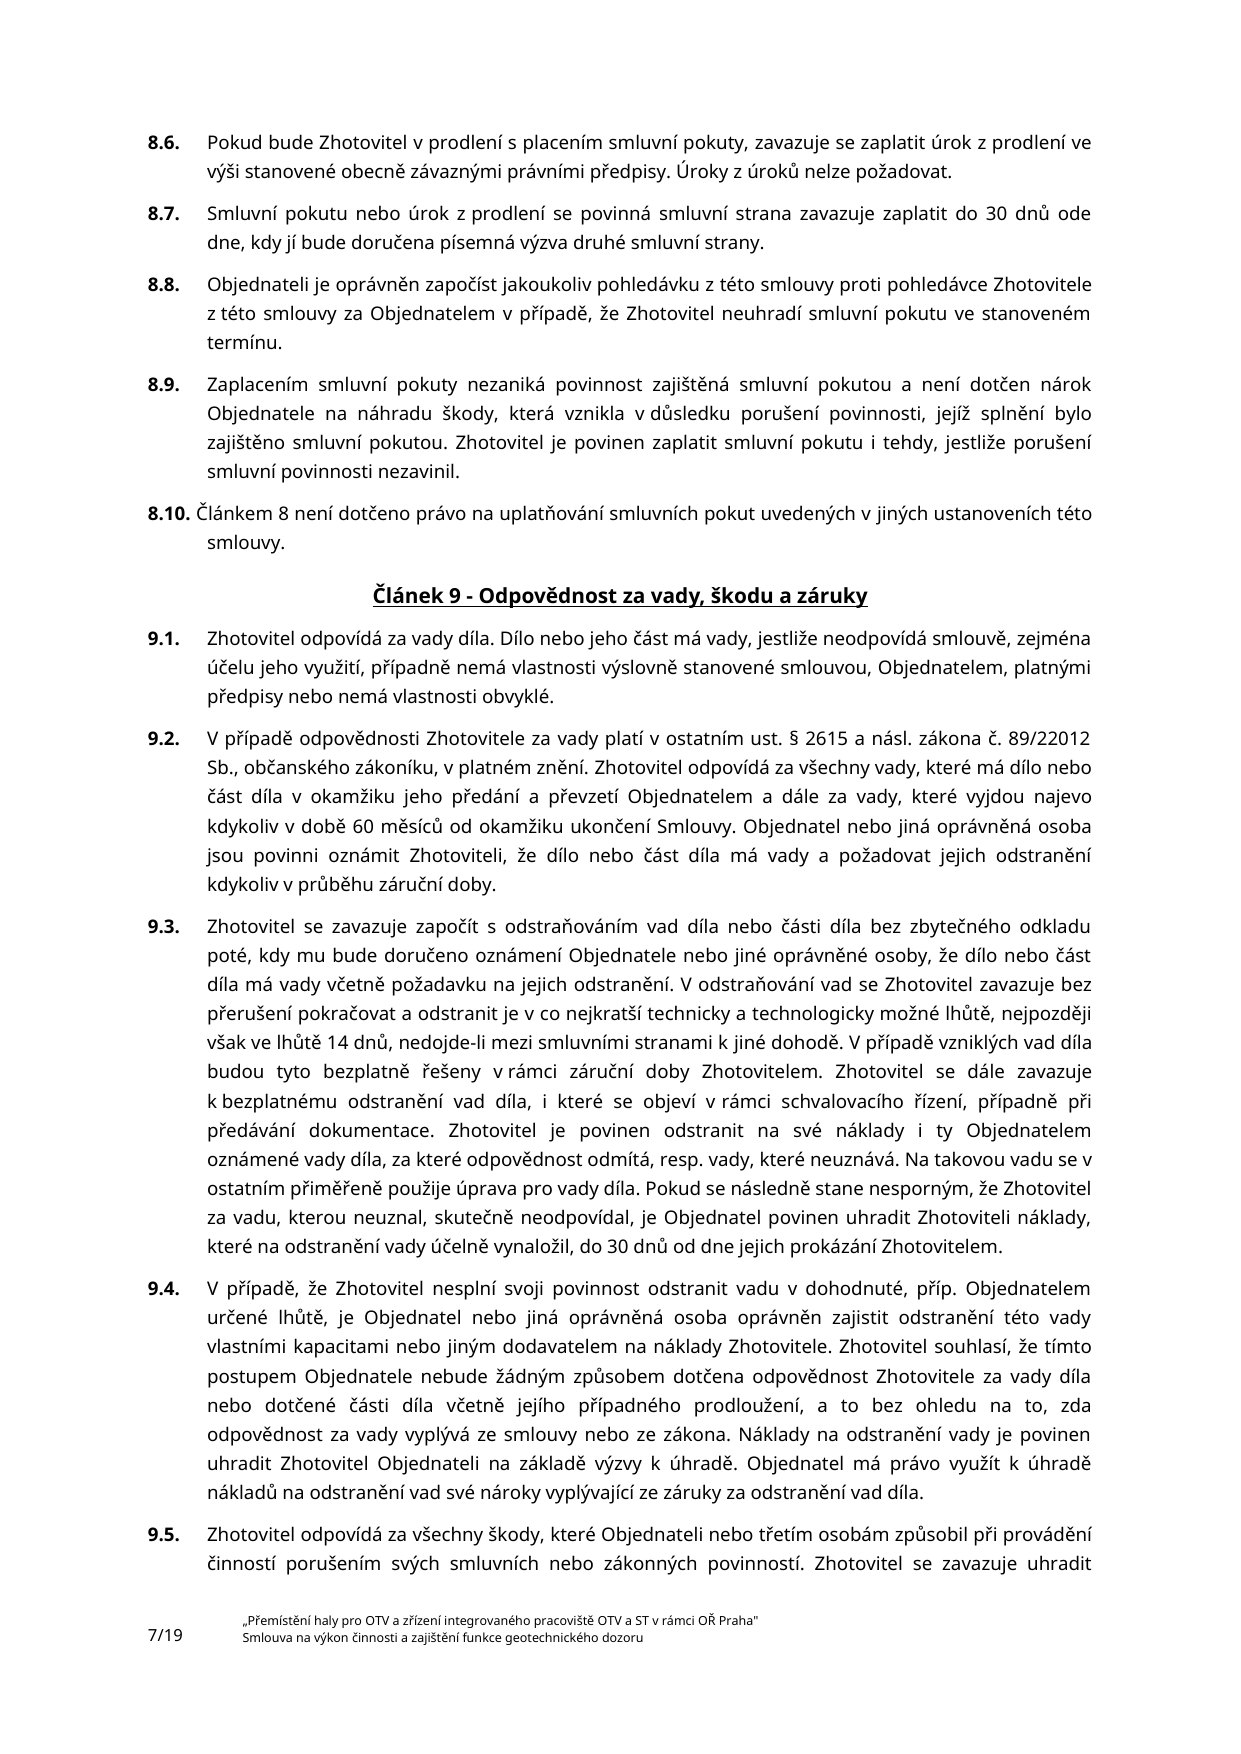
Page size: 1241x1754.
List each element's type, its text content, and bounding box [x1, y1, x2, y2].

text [148, 1518, 1092, 1576]
text 8.8. Objednateli je oprávněn započíst jakoukoliv pohledávku z této smlouvy proti pohledávce Zhotovitele z této smlouvy za Objednatelem v případě, že Zhotovitel neuhradí smluvní pokutu ve stanoveném termínu. [148, 268, 1092, 356]
text 8.9. Zaplacením smluvní pokuty nezaniká povinnost zajištěná smluvní pokutou a není dotčen nárok Objednatele na náhradu škody, která vznikla v důsledku porušení povinnosti, jejíž splnění bylo zajištěno smluvní pokutou. Zhotovitel je povinen zaplatit smluvní pokutu i tehdy, jestliže porušení smluvní povinnosti nezavinil. [148, 368, 1092, 485]
subtitle Článek 9 - Odpovědnost za vady, škodu a záruky [148, 581, 1092, 610]
text 9.3. Zhotovitel se zavazuje započít s odstraňováním vad díla nebo části díla bez zbytečného odkladu poté, kdy mu bude doručeno oznámení Objednatele nebo jiné oprávněné osoby, že dílo nebo část díla má vady včetně požadavku na jejich odstranění. V odstraňování vad se Zhotovitel zavazuje bez přerušení pokračovat a odstranit je v co nejkratší technicky a technologicky možné lhůtě, nejpozději však ve lhůtě 14 dnů, nedojde-li mezi smluvními stranami k jiné dohodě. V případě vzniklých vad díla budou tyto bezplatně řešeny v rámci záruční doby Zhotovitelem. Zhotovitel se dále zavazuje k bezplatnému odstranění vad díla, i které se objeví v rámci schvalovacího řízení, případně při předávání dokumentace. Zhotovitel je povinen odstranit na své náklady i ty Objednatelem oznámené vady díla, za které odpovědnost odmítá, resp. vady, které neuznává. Na takovou vadu se v ostatním přiměřeně použije úprava pro vady díla. Pokud se následně stane nesporným, že Zhotovitel za vadu, kterou neuznal, skutečně neodpovídal, je Objednatel povinen uhradit Zhotoviteli náklady, které na odstranění vady účelně vynaložil, do 30 dnů od dne jejich prokázání Zhotovitelem. [148, 910, 1092, 1260]
subtitle 9.2. V případě odpovědnosti Zhotovitele za vady platí v ostatním ust. § 2615 a násl. zákona č. 89/22012 Sb., občanského zákoníku, v platném znění. Zhotovitel odpovídá za všechny vady, které má dílo nebo část díla v okamžiku jeho předání a převzetí Objednatelem a dále za vady, které vyjdou najevo kdykoliv v době 60 měsíců od okamžiku ukončení Smlouvy. Objednatel nebo jiná oprávněná osoba jsou povinni oznámit Zhotoviteli, že dílo nebo část díla má vady a požadovat jejich odstranění kdykoliv v průběhu záruční doby. [148, 722, 1092, 897]
text 8.6. Pokud bude Zhotovitel v prodlení s placením smluvní pokuty, zavazuje se zaplatit úrok z prodlení ve výši stanovené obecně závaznými právními předpisy. Úroky z úroků nelze požadovat. [148, 126, 1092, 185]
text 9.4. V případě, že Zhotovitel nesplní svoji povinnost odstranit vadu v dohodnuté, příp. Objednatelem určené lhůtě, je Objednatel nebo jiná oprávněná osoba oprávněn zajistit odstranění této vady vlastními kapacitami nebo jiným dodavatelem na náklady Zhotovitele. Zhotovitel souhlasí, že tímto postupem Objednatele nebude žádným způsobem dotčena odpovědnost Zhotovitele za vady díla nebo dotčené části díla včetně jejího případného prodloužení, a to bez ohledu na to, zda odpovědnost za vady vyplývá ze smlouvy nebo ze zákona. Náklady na odstranění vady je povinen uhradit Zhotovitel Objednateli na základě výzvy k úhradě. Objednatel má právo využít k úhradě nákladů na odstranění vad své nároky vyplývající ze záruky za odstranění vad díla. [148, 1272, 1092, 1506]
subtitle 9.1. Zhotovitel odpovídá za vady díla. Dílo nebo jeho část má vady, jestliže neodpovídá smlouvě, zejména účelu jeho využití, případně nemá vlastnosti výslovně stanovené smlouvou, Objednatelem, platnými předpisy nebo nemá vlastnosti obvyklé. [148, 622, 1092, 710]
text 8.10. Článkem 8 není dotčeno právo na uplatňování smluvních pokut uvedených v jiných ustanoveních této smlouvy. [148, 497, 1092, 556]
text 8.7. Smluvní pokutu nebo úrok z prodlení se povinná smluvní strana zavazuje zaplatit do 30 dnů ode dne, kdy jí bude doručena písemná výzva druhé smluvní strany. [148, 197, 1092, 256]
